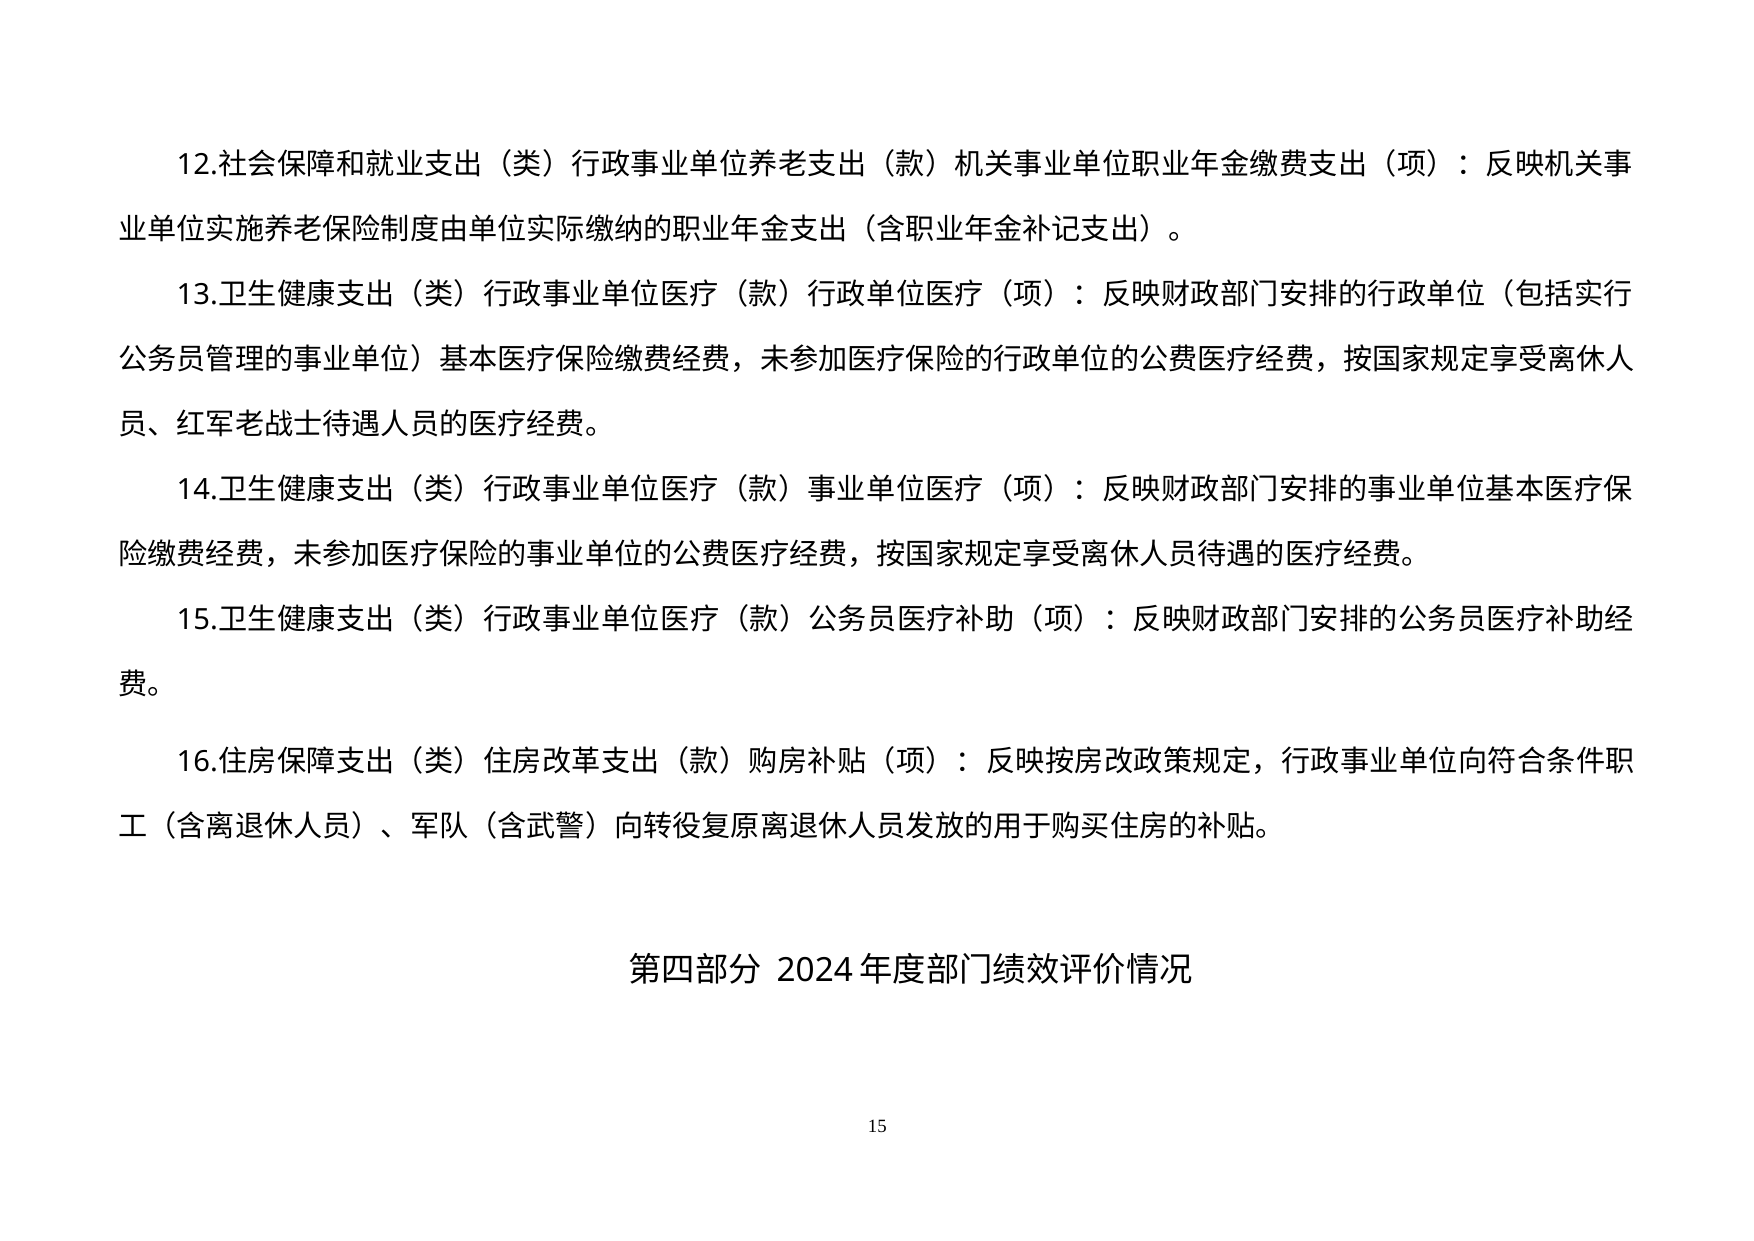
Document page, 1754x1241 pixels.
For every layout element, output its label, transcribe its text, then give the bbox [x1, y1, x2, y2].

text 16.住房保障支出（类）住房改革支出（款）购房补贴（项）：反映按房改政策规定，行政事业单位向符合条件职工（含离退休人员）、军队（含武警）向转役复原离退休人员发放的用于购买住房的补贴。 [118, 727, 1636, 857]
text 15.卫生健康支出（类）行政事业单位医疗（款）公务员医疗补助（项）：反映财政部门安排的公务员医疗补助经费。 [118, 584, 1636, 714]
text 第四部分 2024年度部门绩效评价情况 [118, 934, 1636, 999]
text 13.卫生健康支出（类）行政事业单位医疗（款）行政单位医疗（项）：反映财政部门安排的行政单位（包括实行公务员管理的事业单位）基本医疗保险缴费经费，未参加医疗保险的行政单位的公费医疗经费，按国家规定享受离休人员、红军老战士待遇人员的医疗经费。 [118, 259, 1636, 454]
text 14.卫生健康支出（类）行政事业单位医疗（款）事业单位医疗（项）：反映财政部门安排的事业单位基本医疗保险缴费经费，未参加医疗保险的事业单位的公费医疗经费，按国家规定享受离休人员待遇的医疗经费。 [118, 454, 1636, 584]
text 12.社会保障和就业支出（类）行政事业单位养老支出（款）机关事业单位职业年金缴费支出（项）：反映机关事业单位实施养老保险制度由单位实际缴纳的职业年金支出（含职业年金补记支出）。 [118, 129, 1636, 259]
